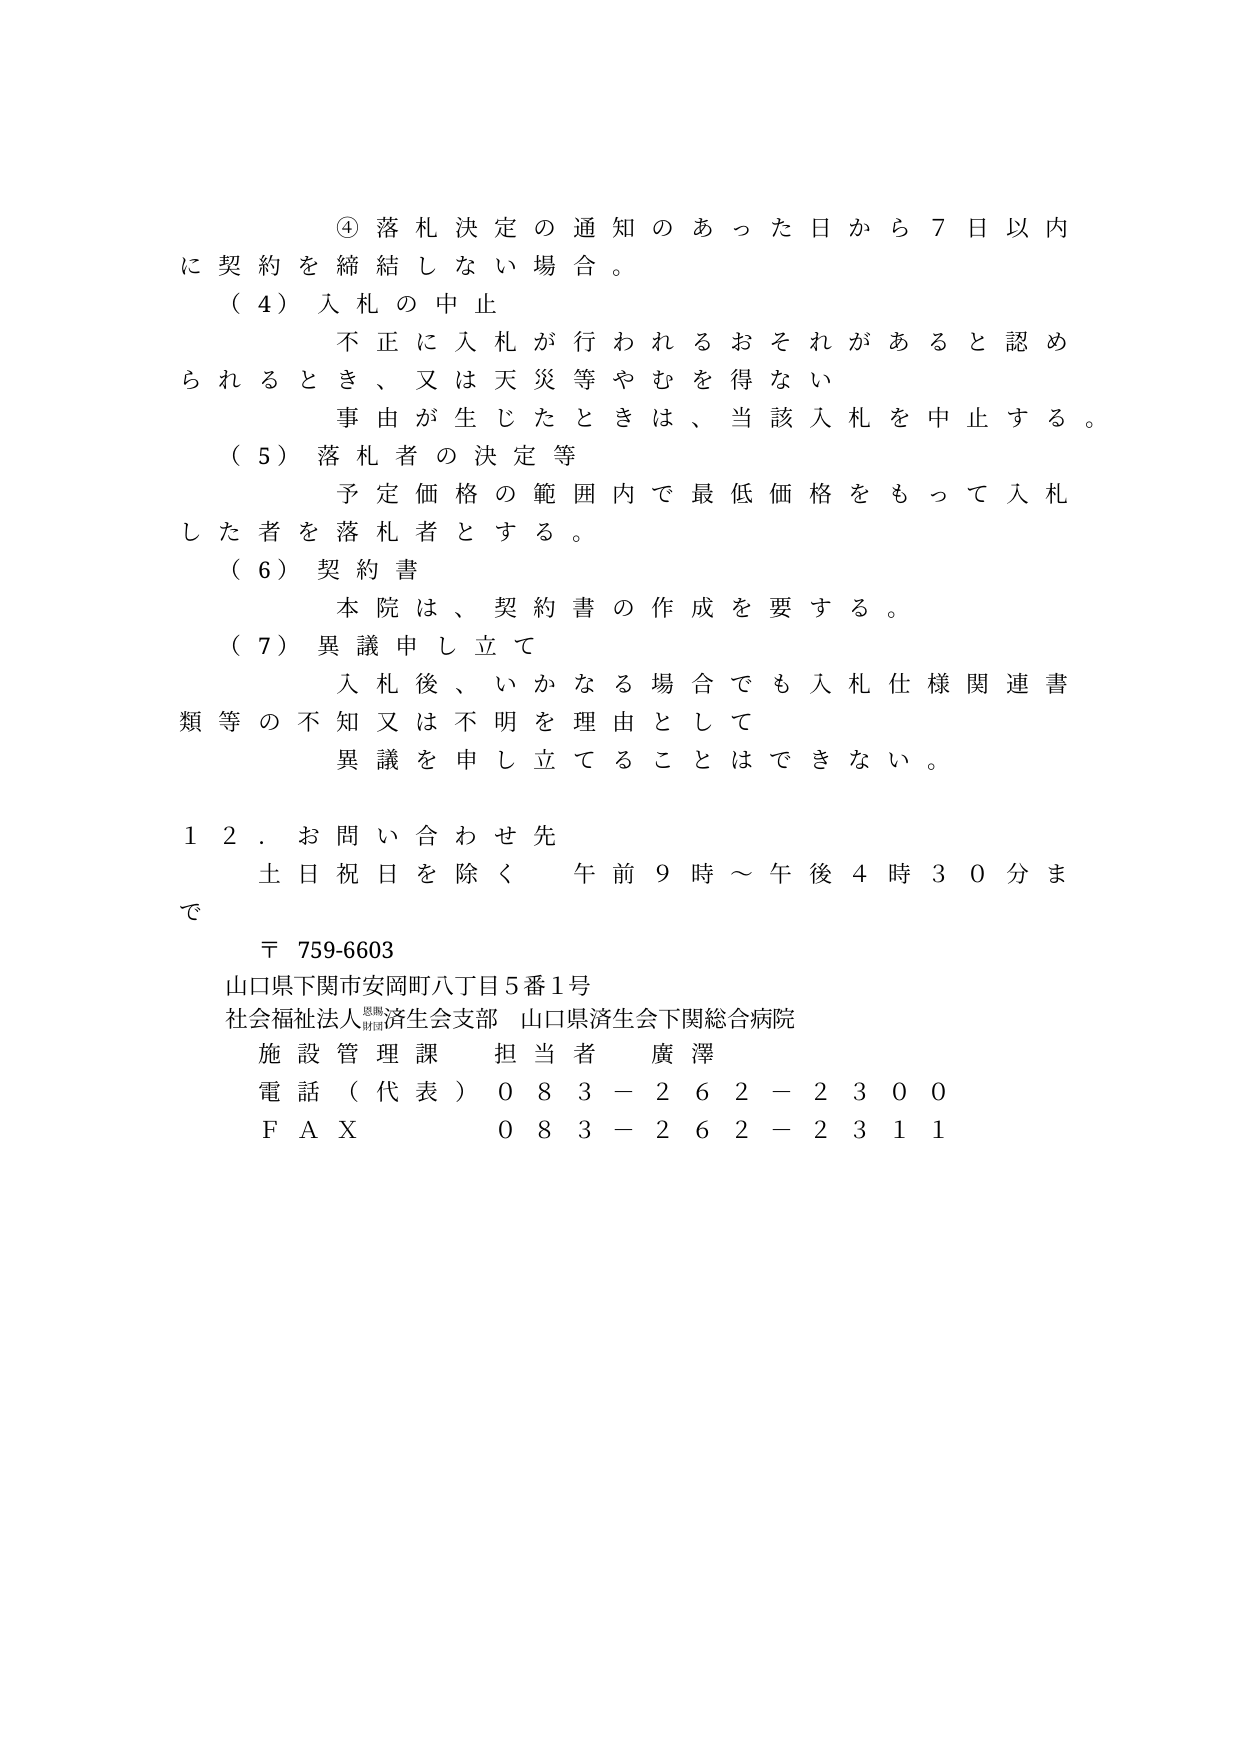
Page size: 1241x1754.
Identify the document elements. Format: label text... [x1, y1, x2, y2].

text 事由が生じたときは、当該入札を中止する。 [179, 397, 1091, 436]
text 山口県下関市安岡町八丁目５番１号 [179, 968, 1091, 1001]
text ④落札決定の通知のあった日から７日以内に契約を締結しない場合。 [179, 207, 1091, 283]
text （6）契約書 [179, 549, 1091, 588]
text １２．お問い合わせ先 [179, 816, 1091, 854]
text 〒759-6603 [179, 930, 1091, 968]
text 本院は、契約書の作成を要する。 [179, 588, 1091, 626]
text 不正に入札が行われるおそれがあると認められるとき、又は天災等やむを得ない [179, 321, 1091, 397]
text 入札後、いかなる場合でも入札仕様関連書類等の不知又は不明を理由として [179, 664, 1091, 740]
text （7）異議申し立て [179, 626, 1091, 664]
text （5）落札者の決定等 [179, 436, 1091, 473]
text （4）入札の中止 [179, 283, 1091, 321]
text 異議を申し立てることはできない。 [179, 740, 1091, 778]
text 社会福祉法人済生会支部 山口県済生会下関総合病院 [179, 1001, 1091, 1034]
text 電話（代表）０８３－２６２－２３００ [179, 1072, 1091, 1110]
text ＦＡＸ ０８３－２６２－２３１１ [179, 1110, 1091, 1148]
text 予定価格の範囲内で最低価格をもって入札した者を落札者とする。 [179, 473, 1091, 549]
text 土日祝日を除く 午前９時～午後４時３０分まで [179, 854, 1091, 930]
text 施設管理課 担当者 廣澤 [179, 1034, 1091, 1072]
